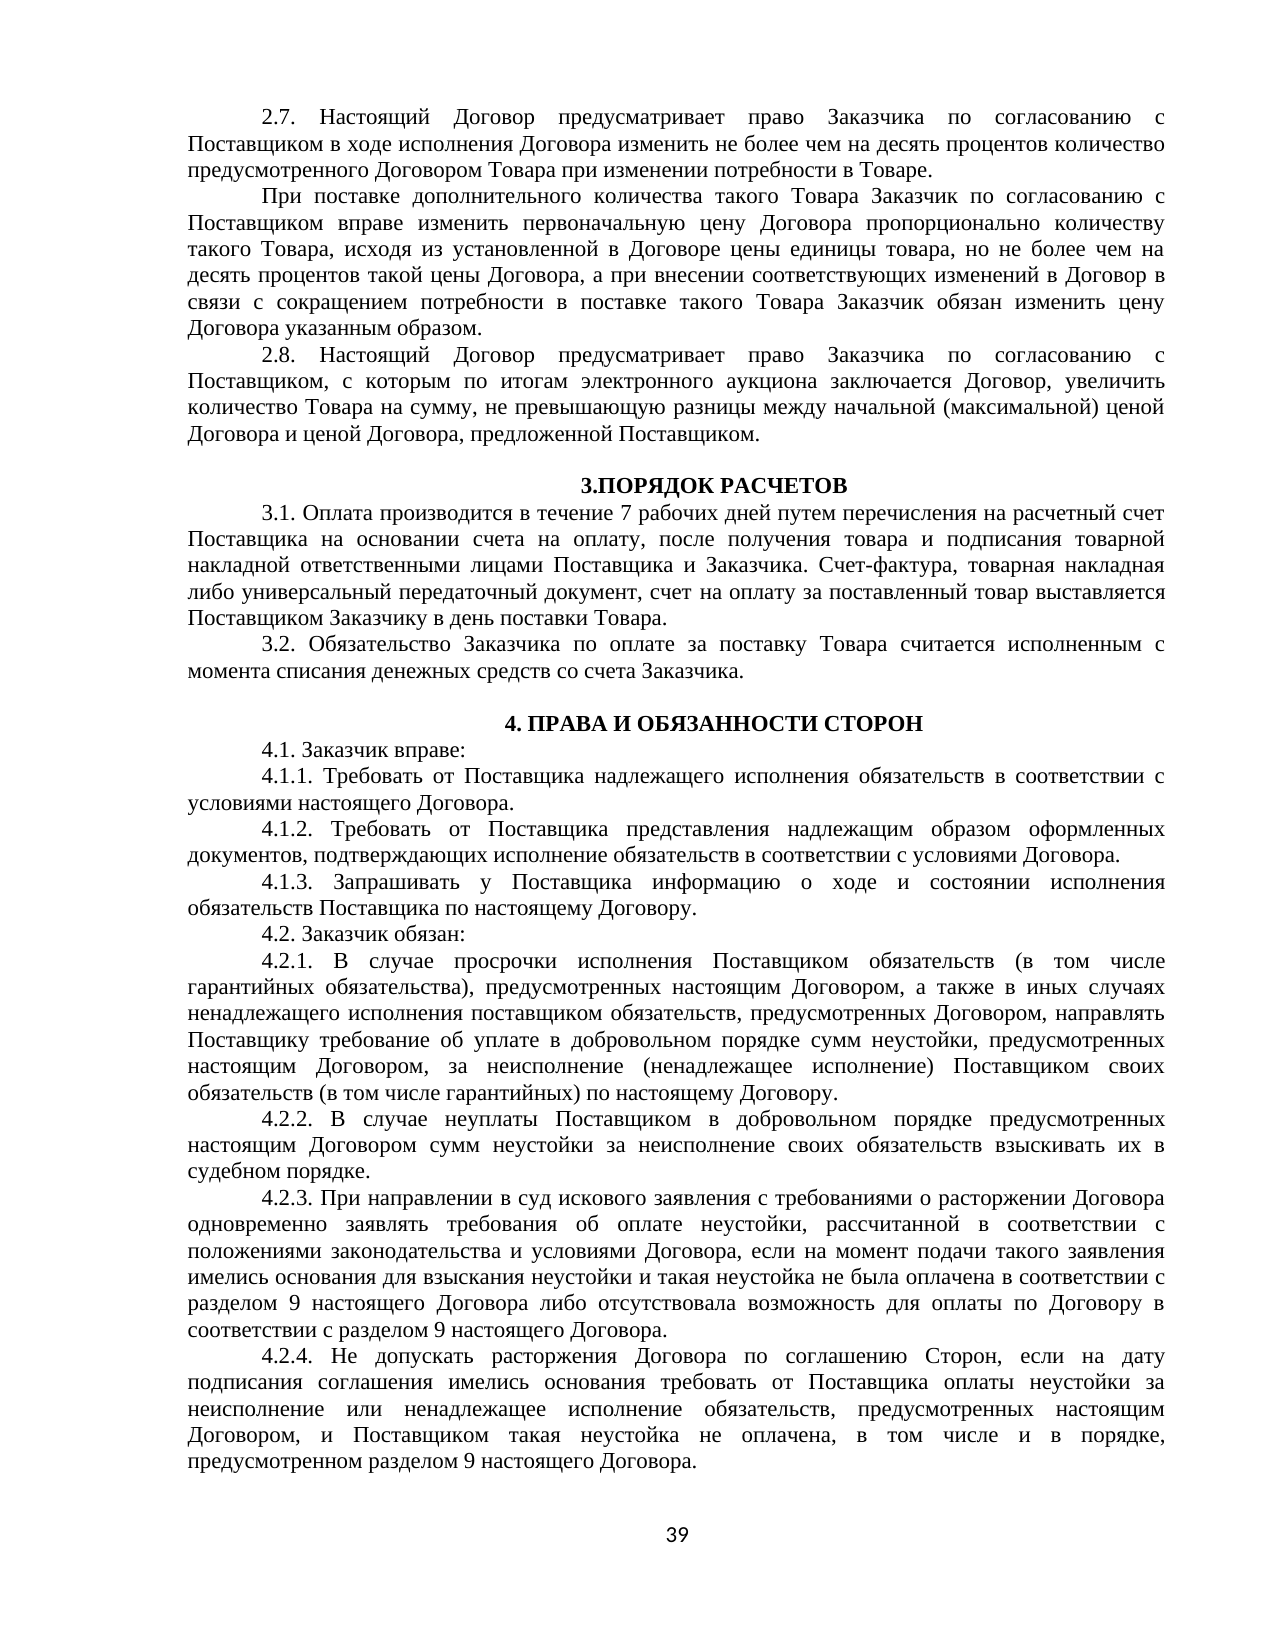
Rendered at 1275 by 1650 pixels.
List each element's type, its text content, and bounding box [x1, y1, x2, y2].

text 3.2. Обязательство Заказчика по оплате за поставку Товара считается исполненным с момента списания денежных средств со счета Заказчика. [187, 631, 1167, 683]
text 3.1. Оплата производится в течение 7 рабочих дней путем перечисления на расчетный счет Поставщика на основании счета на оплату, после получения товара и подписания товарной накладной ответственными лицами Поставщика и Заказчика. Счет-фактура, товарная накладная либо универсальный передаточный документ, счет на оплату за поставленный товар выставляется Поставщиком Заказчику в день поставки Товара. [187, 499, 1167, 631]
text 4.2. Заказчик обязан: [187, 920, 1167, 947]
text 4.2.1. В случае просрочки исполнения Поставщиком обязательств (в том числе гарантийных обязательства), предусмотренных настоящим Договором, а также в иных случаях ненадлежащего исполнения поставщиком обязательств, предусмотренных Договором, направлять Поставщику требование об уплате в добровольном порядке сумм неустойки, предусмотренных настоящим Договором, за неисполнение (ненадлежащее исполнение) Поставщиком своих обязательств (в том числе гарантийных) по настоящему Договору. [187, 947, 1167, 1105]
text 2.8. Настоящий Договор предусматривает право Заказчика по согласованию с Поставщиком, с которым по итогам электронного аукциона заключается Договор, увеличить количество Товара на сумму, не превышающую разницы между начальной (максимальной) ценой Договора и ценой Договора, предложенной Поставщиком. [187, 341, 1167, 446]
text 4.1.3. Запрашивать у Поставщика информацию о ходе и состоянии исполнения обязательств Поставщика по настоящему Договору. [187, 868, 1167, 920]
text 4.1.1. Требовать от Поставщика надлежащего исполнения обязательств в соответствии с условиями настоящего Договора. [187, 762, 1167, 815]
text 2.7. Настоящий Договор предусматривает право Заказчика по согласованию с Поставщиком в ходе исполнения Договора изменить не более чем на десять процентов количество предусмотренного Договором Товара при изменении потребности в Товаре. [187, 103, 1167, 182]
text 4.1. Заказчик вправе: [187, 736, 1167, 762]
text 4. ПРАВА И ОБЯЗАННОСТИ СТОРОН [187, 709, 1167, 736]
text 4.2.4. Не допускать расторжения Договора по соглашению Сторон, если на дату подписания соглашения имелись основания требовать от Поставщика оплаты неустойки за неисполнение или ненадлежащее исполнение обязательств, предусмотренных настоящим Договором, и Поставщиком такая неустойка не оплачена, в том числе и в порядке, предусмотренном разделом 9 настоящего Договора. [187, 1342, 1167, 1474]
text При поставке дополнительного количества такого Товара Заказчик по согласованию с Поставщиком вправе изменить первоначальную цену Договора пропорционально количеству такого Товара, исходя из установленной в Договоре цены единицы товара, но не более чем на десять процентов такой цены Договора, а при внесении соответствующих изменений в Договор в связи с сокращением потребности в поставке такого Товара Заказчик обязан изменить цену Договора указанным образом. [187, 182, 1167, 341]
text 4.2.2. В случае неуплаты Поставщиком в добровольном порядке предусмотренных настоящим Договором сумм неустойки за неисполнение своих обязательств взыскивать их в судебном порядке. [187, 1105, 1167, 1184]
text 3.ПОРЯДОК РАСЧЕТОВ [187, 472, 1167, 499]
text 4.2.3. При направлении в суд искового заявления с требованиями о расторжении Договора одновременно заявлять требования об оплате неустойки, рассчитанной в соответствии с положениями законодательства и условиями Договора, если на момент подачи такого заявления имелись основания для взыскания неустойки и такая неустойка не была оплачена в соответствии с разделом 9 настоящего Договора либо отсутствовала возможность для оплаты по Договору в соответствии с разделом 9 настоящего Договора. [187, 1184, 1167, 1342]
text 4.1.2. Требовать от Поставщика представления надлежащим образом оформленных документов, подтверждающих исполнение обязательств в соответствии с условиями Договора. [187, 815, 1167, 868]
